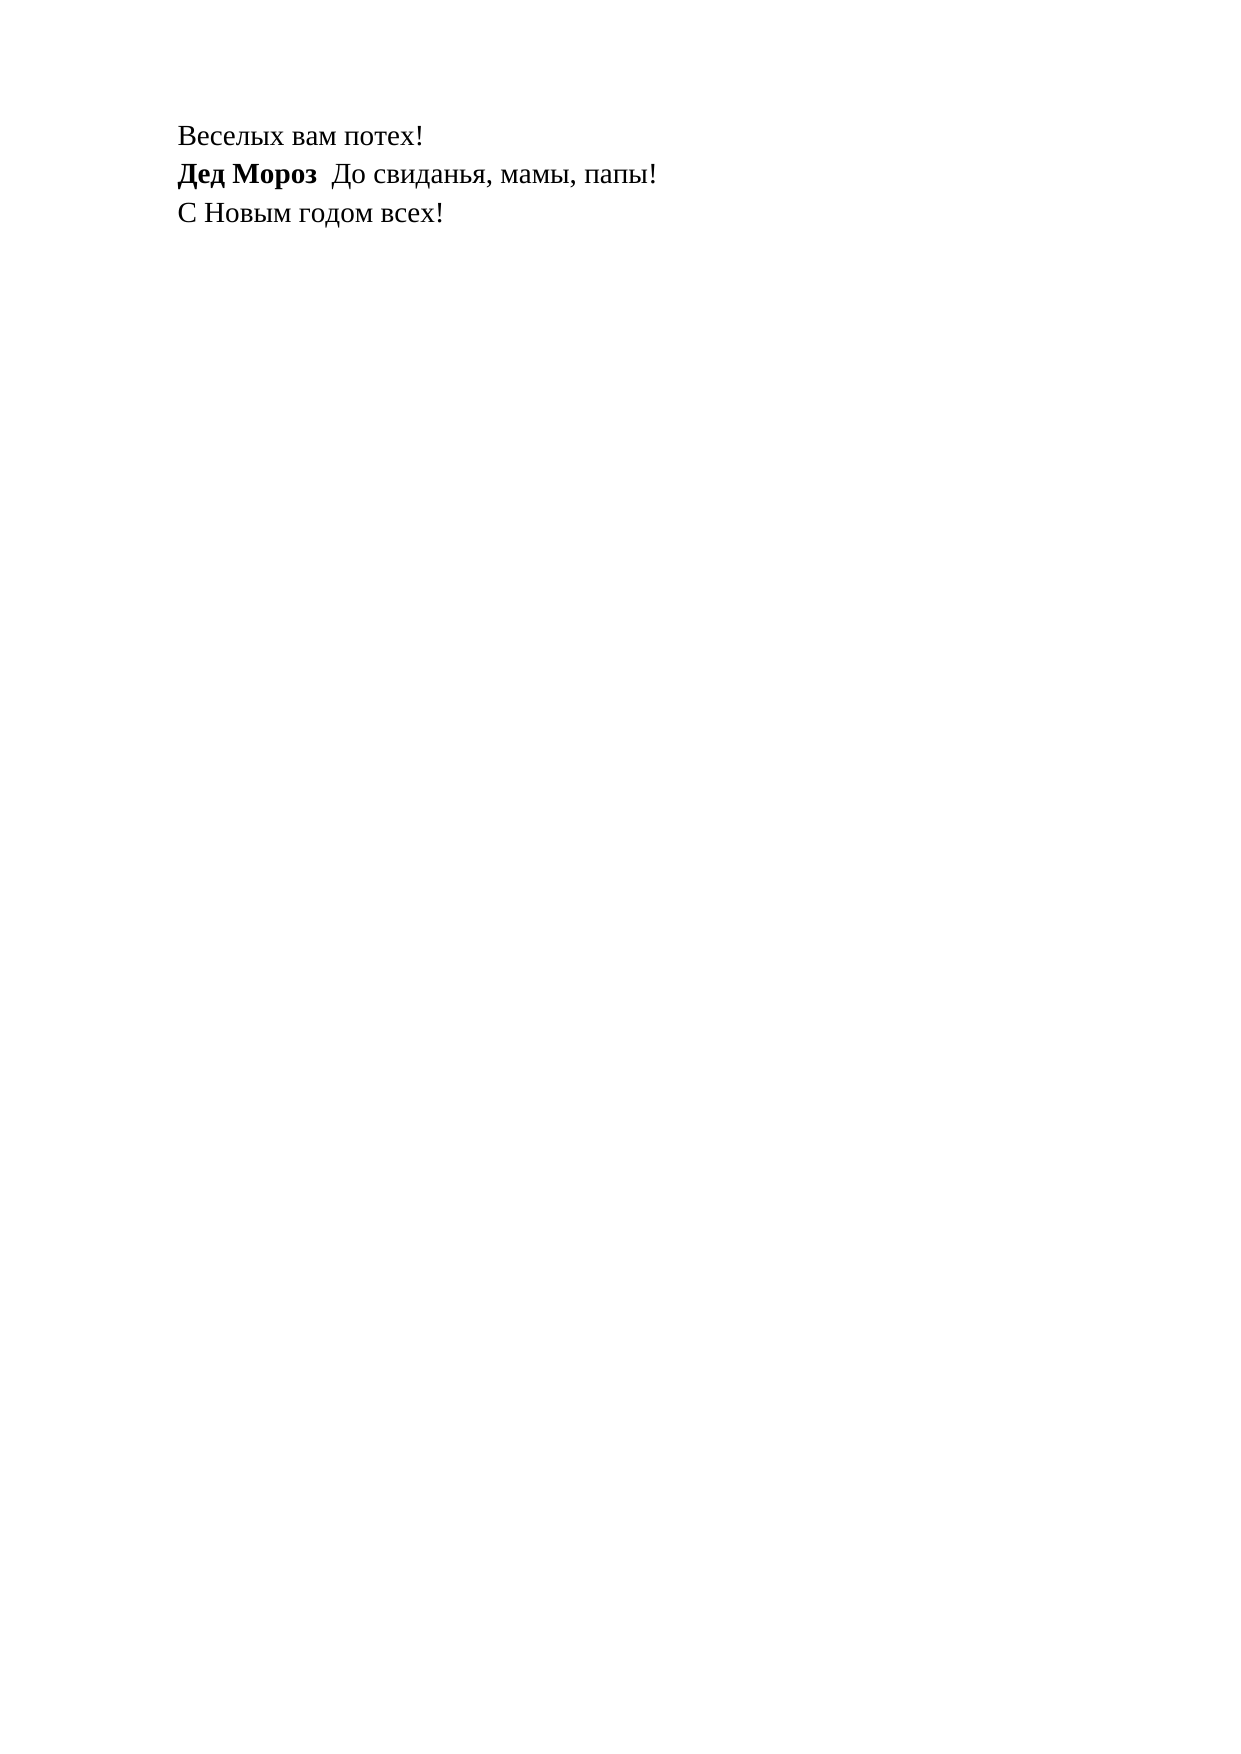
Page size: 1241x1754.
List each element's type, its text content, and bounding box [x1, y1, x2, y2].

text Дед Мороз До свиданья, мамы, папы! [177, 157, 1152, 190]
text Веселых вам потех! [177, 118, 1152, 152]
text С Новым годом всех! [177, 195, 1152, 229]
